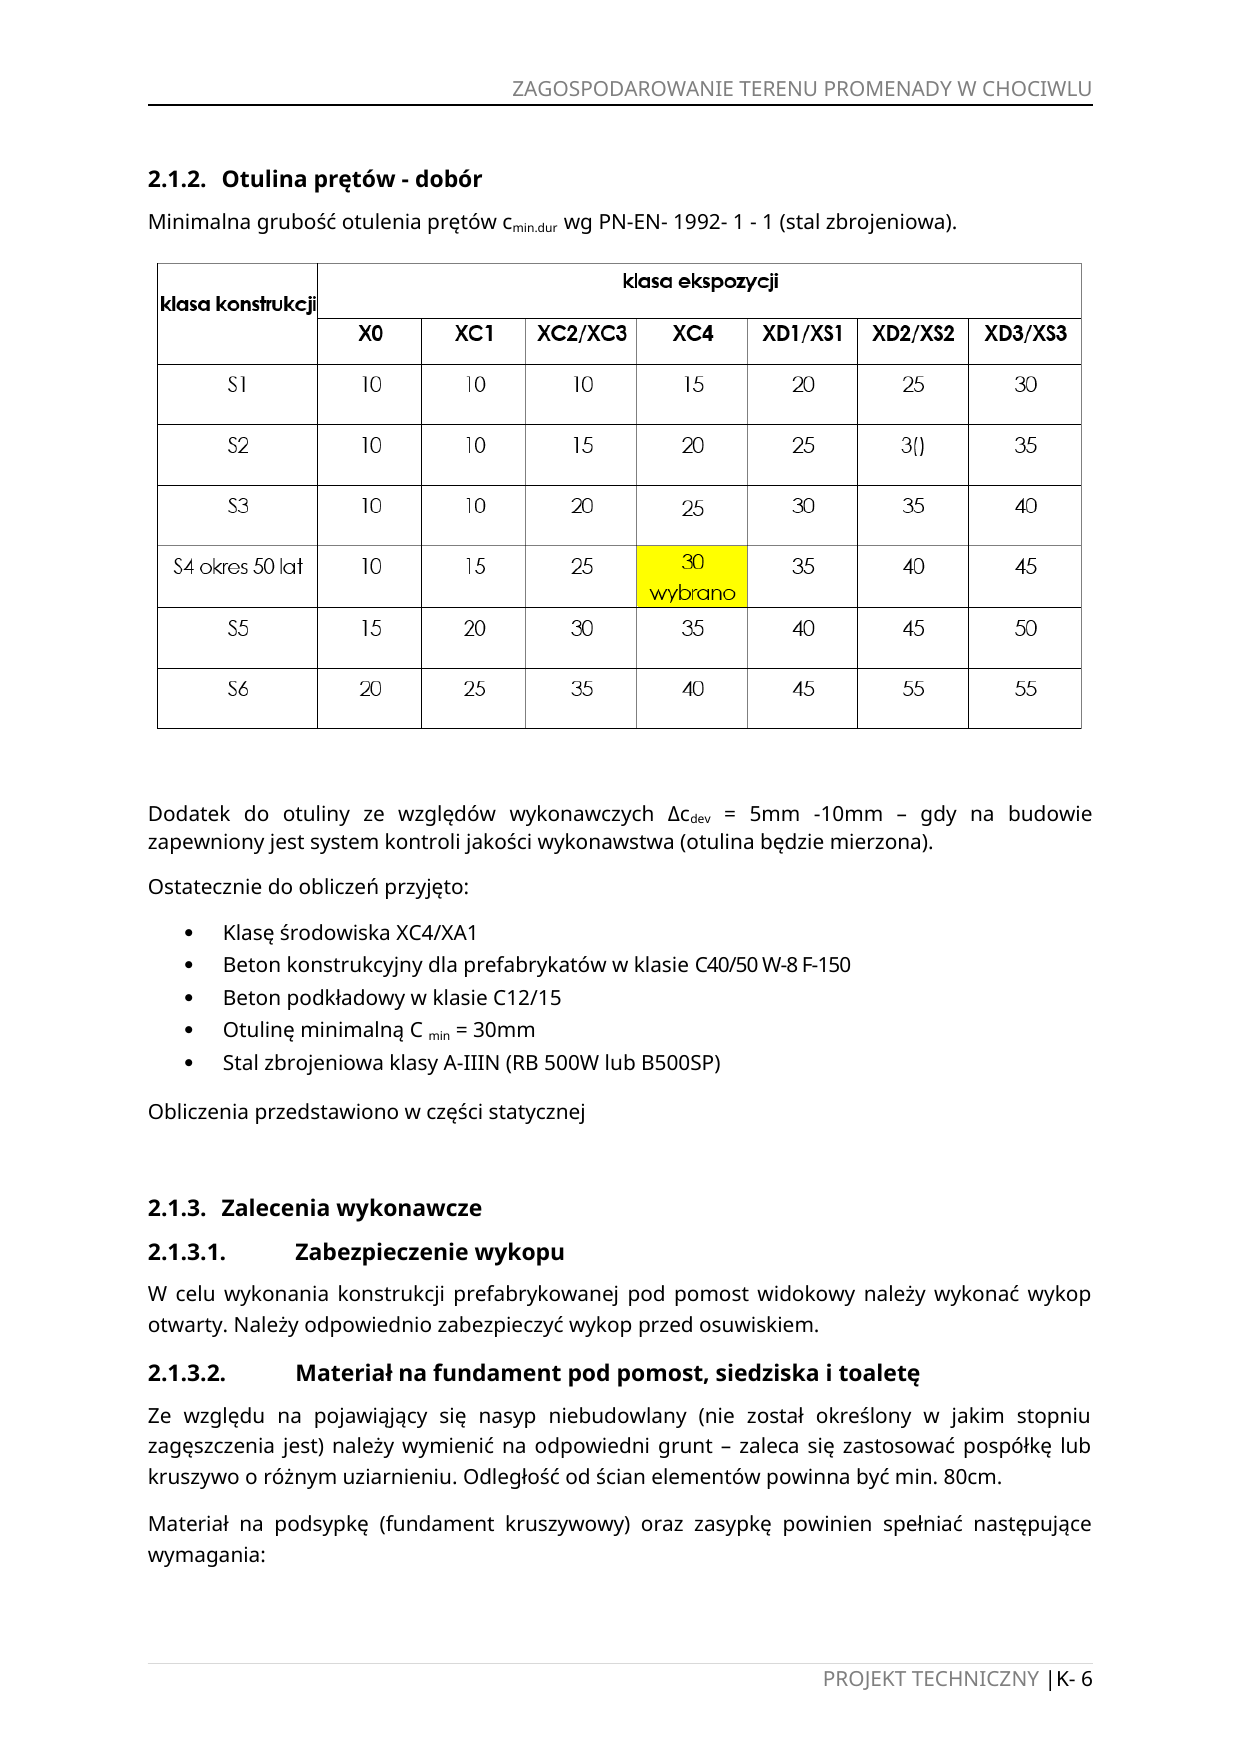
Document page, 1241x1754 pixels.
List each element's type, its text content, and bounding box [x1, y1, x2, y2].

picture [147, 252, 1093, 738]
text Materiał na podsypkę (fundament kruszywowy) oraz zasypkę powinien spełniać następujące wymagania: [148, 1509, 1093, 1569]
subtitle Zabezpieczenie wykopu [148, 1236, 1093, 1267]
subtitle Otulina prętów - dobór [148, 163, 1093, 195]
subtitle Zalecenia wykonawcze [148, 1192, 1093, 1223]
list Otulinę minimalną C min = 30mm [185, 1015, 1093, 1044]
list Klasę środowiska XC4/XA1 [185, 918, 1093, 946]
list Beton konstrukcyjny dla prefabrykatów w klasie C40/50 W-8 F-150 [185, 950, 1093, 979]
list Stal zbrojeniowa klasy A-IIIN (RB 500W lub B500SP) [185, 1048, 1093, 1076]
text W celu wykonania konstrukcji prefabrykowanej pod pomost widokowy należy wykonać wykop otwarty. Należy odpowiednio zabezpieczyć wykop przed osuwiskiem. [148, 1279, 1093, 1338]
text Ze względu na pojawiąjący się nasyp niebudowlany (nie został określony w jakim stopniu zagęszczenia jest) należy wymienić na odpowiedni grunt – zaleca się zastosować pospółkę lub kruszywo o różnym uziarnieniu. Odległość od ścian elementów powinna być min. 80cm. [148, 1401, 1093, 1491]
list Beton podkładowy w klasie C12/15 [185, 983, 1093, 1011]
text Obliczenia przedstawiono w części statycznej [148, 1097, 1093, 1126]
subtitle Materiał na fundament pod pomost, siedziska i toaletę [148, 1357, 1093, 1388]
text Ostatecznie do obliczeń przyjęto: [148, 872, 1093, 901]
text Dodatek do otuliny ze względów wykonawczych Δcdev = 5mm -10mm – gdy na budowie zapewniony jest system kontroli jakości wykonawstwa (otulina będzie mierzona). [148, 799, 1093, 856]
text Minimalna grubość otulenia prętów cmin.dur wg PN-EN- 1992- 1 - 1 (stal zbrojeniowa). [148, 207, 1093, 236]
